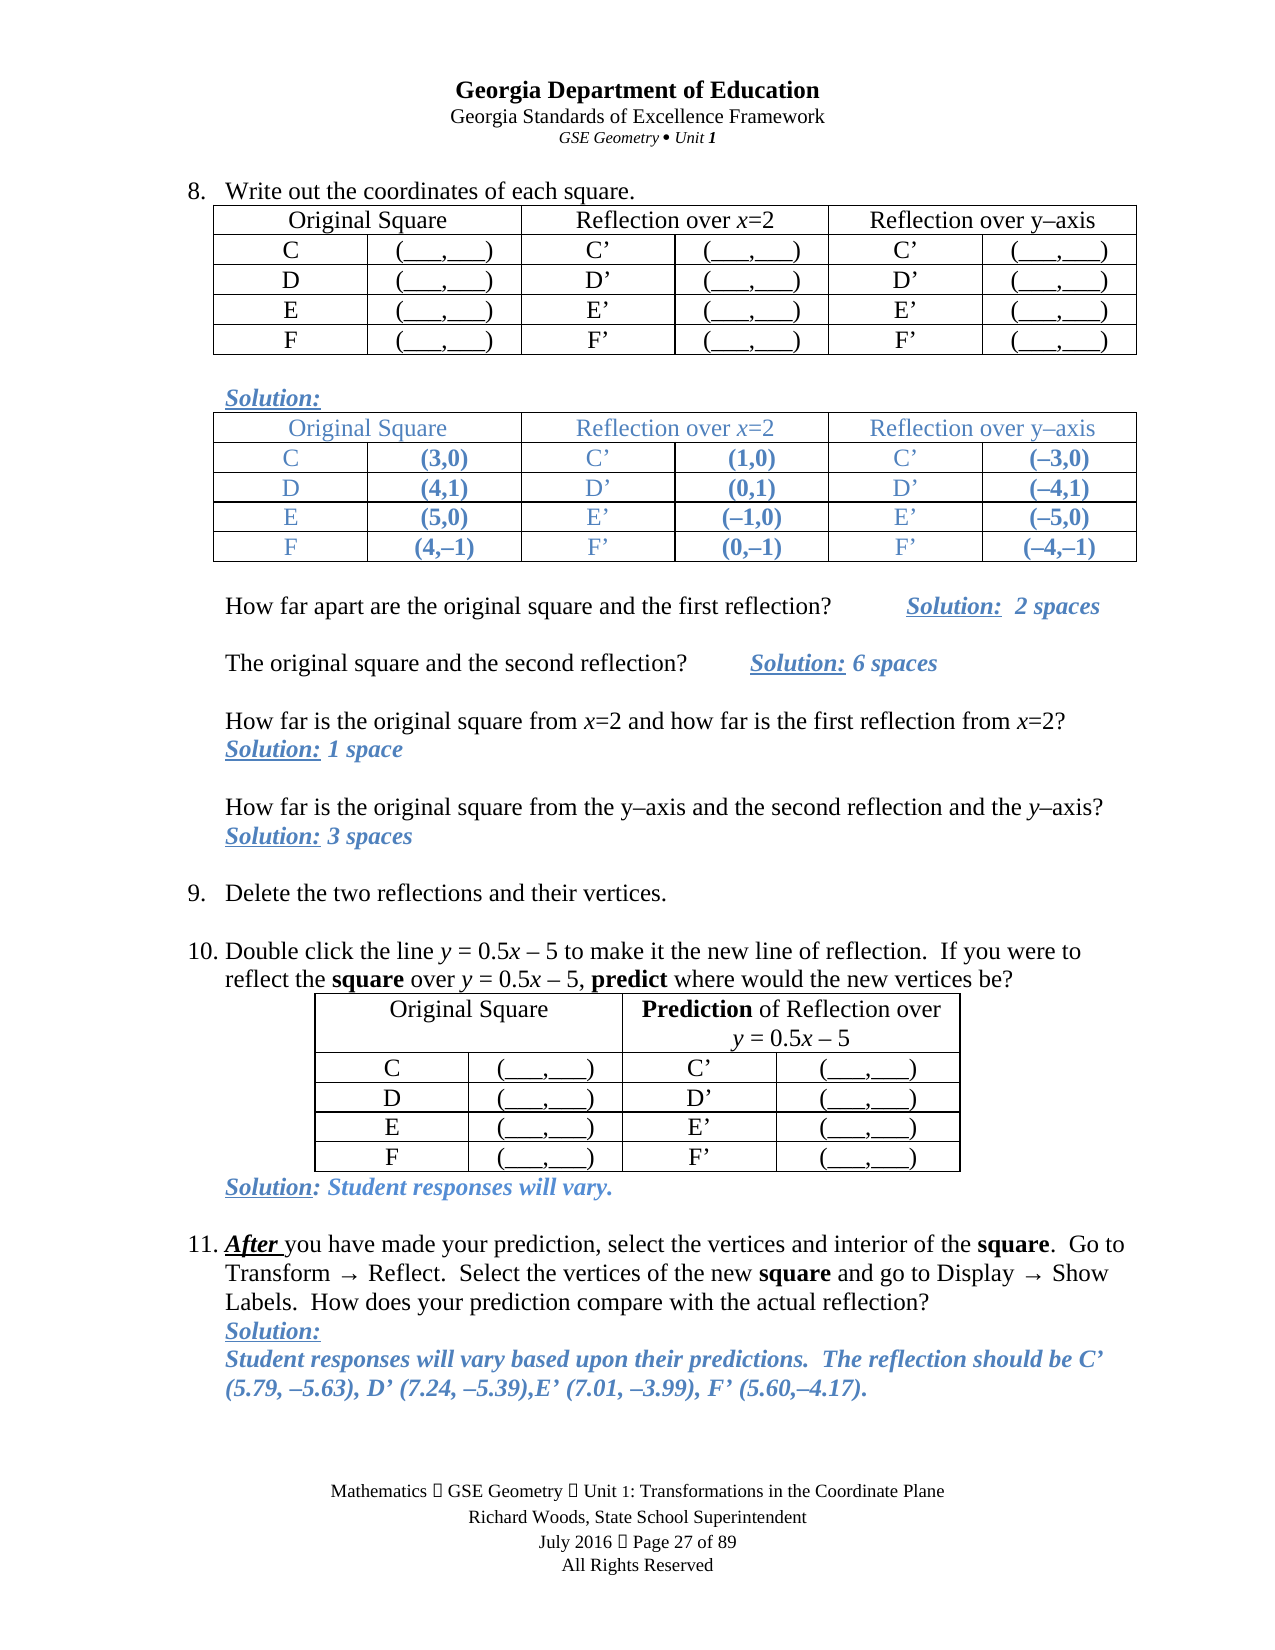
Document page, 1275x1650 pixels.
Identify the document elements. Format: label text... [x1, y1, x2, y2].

table_cell (___,___) [676, 295, 828, 324]
table_cell (5,0) [368, 503, 521, 531]
table_cell (___,___) [469, 1142, 622, 1171]
table_cell F [214, 325, 367, 353]
table_cell (___,___) [676, 265, 828, 294]
table_header Reflection over x=2 [522, 206, 828, 234]
table_cell (___,___) [368, 325, 521, 353]
table_cell (–5,0) [983, 503, 1136, 531]
table_cell (–3,0) [983, 443, 1136, 472]
list After you have made your prediction, select the vertices and interior of the square. Go to Transform → Reflect. Select the vertices of the new square and go to Display → Show Labels. How does your prediction compare with the actual reflection? [187, 1229, 1125, 1316]
table_cell F’ [829, 325, 982, 353]
list Double click the line y = 0.5x – 5 to make it the new line of reflection. If you were to reflect the square over y = 0.5x – 5, predict where would the new vertices be? [187, 936, 1125, 993]
table_cell (___,___) [676, 235, 828, 264]
table_cell (–1,0) [676, 503, 828, 531]
table_cell (___,___) [777, 1083, 959, 1111]
table_cell F’ [522, 325, 674, 353]
table_cell D [214, 265, 367, 294]
table_cell E [214, 503, 367, 531]
table_cell F [316, 1142, 468, 1171]
table_cell D [316, 1083, 468, 1111]
table_cell (___,___) [368, 295, 521, 324]
table_cell (1,0) [676, 443, 828, 472]
table_cell (0,–1) [676, 532, 828, 561]
text How far is the original square from x=2 and how far is the first reflection from x=2? [225, 706, 1125, 734]
table_cell D’ [829, 473, 982, 501]
text Solution: Student responses will vary. [225, 1172, 1125, 1201]
table_cell (–4,–1) [983, 532, 1136, 561]
text Solution: [225, 383, 1125, 412]
list Write out the coordinates of each square. [187, 176, 1125, 204]
text Student responses will vary based upon their predictions. The reflection should be C’ (5.79, –5.63), D’ (7.24, –5.39),E’ (7.01, –3.99), F’ (5.60,–4.17). [225, 1344, 1125, 1402]
table_cell F’ [522, 532, 674, 561]
table_cell C [214, 443, 367, 472]
table_cell (___,___) [469, 1053, 622, 1082]
table_cell C’ [829, 235, 982, 264]
table_cell F’ [829, 532, 982, 561]
table_cell (___,___) [777, 1053, 959, 1082]
table_cell D’ [522, 473, 674, 501]
table_cell (___,___) [676, 325, 828, 353]
table_cell (0,1) [676, 473, 828, 501]
table_header Original Square [214, 413, 521, 442]
table_header Reflection over x=2 [522, 413, 828, 442]
table_cell E’ [522, 295, 674, 324]
table_cell E [214, 295, 367, 324]
table_cell (___,___) [983, 235, 1136, 264]
table_cell (___,___) [983, 325, 1136, 353]
table_cell C’ [623, 1053, 776, 1082]
table_cell F’ [623, 1142, 776, 1171]
table_header Original Square [214, 206, 521, 234]
table_cell (3,0) [368, 443, 521, 472]
table_header Prediction of Reflection over y = 0.5x – 5 [623, 994, 959, 1052]
table_cell E [316, 1113, 468, 1141]
table_cell D’ [623, 1083, 776, 1111]
list Delete the two reflections and their vertices. [187, 878, 1125, 907]
text Solution: 3 spaces [225, 821, 1125, 849]
table_cell C’ [829, 443, 982, 472]
table_cell (___,___) [983, 265, 1136, 294]
table_cell (___,___) [777, 1113, 959, 1141]
table_cell E’ [522, 503, 674, 531]
table_header Reflection over y–axis [829, 413, 1136, 442]
table_cell D [214, 473, 367, 501]
table_cell (___,___) [469, 1083, 622, 1111]
table_cell (–4,1) [983, 473, 1136, 501]
table_cell (___,___) [777, 1142, 959, 1171]
table_cell F [214, 532, 367, 561]
table_header Reflection over y–axis [829, 206, 1136, 234]
table_cell (___,___) [368, 265, 521, 294]
table_cell C’ [522, 443, 674, 472]
table_cell (___,___) [368, 235, 521, 264]
table_cell C [214, 235, 367, 264]
table_cell E’ [829, 503, 982, 531]
table_cell D’ [829, 265, 982, 294]
table_cell E’ [623, 1113, 776, 1141]
table_cell (4,1) [368, 473, 521, 501]
table_cell C [316, 1053, 468, 1082]
table_cell C’ [522, 235, 674, 264]
table_cell (___,___) [469, 1113, 622, 1141]
text The original square and the second reflection? Solution: 6 spaces [225, 648, 1125, 677]
text Solution: [225, 1316, 1125, 1344]
text How far apart are the original square and the first reflection? Solution: 2 spaces [225, 591, 1125, 619]
text Solution: 1 space [225, 734, 1125, 763]
table_header Original Square [316, 994, 622, 1052]
text How far is the original square from the y–axis and the second reflection and the y–axis? [225, 792, 1125, 821]
table_cell D’ [522, 265, 674, 294]
table_cell (4,–1) [368, 532, 521, 561]
table_cell (___,___) [983, 295, 1136, 324]
table_cell E’ [829, 295, 982, 324]
